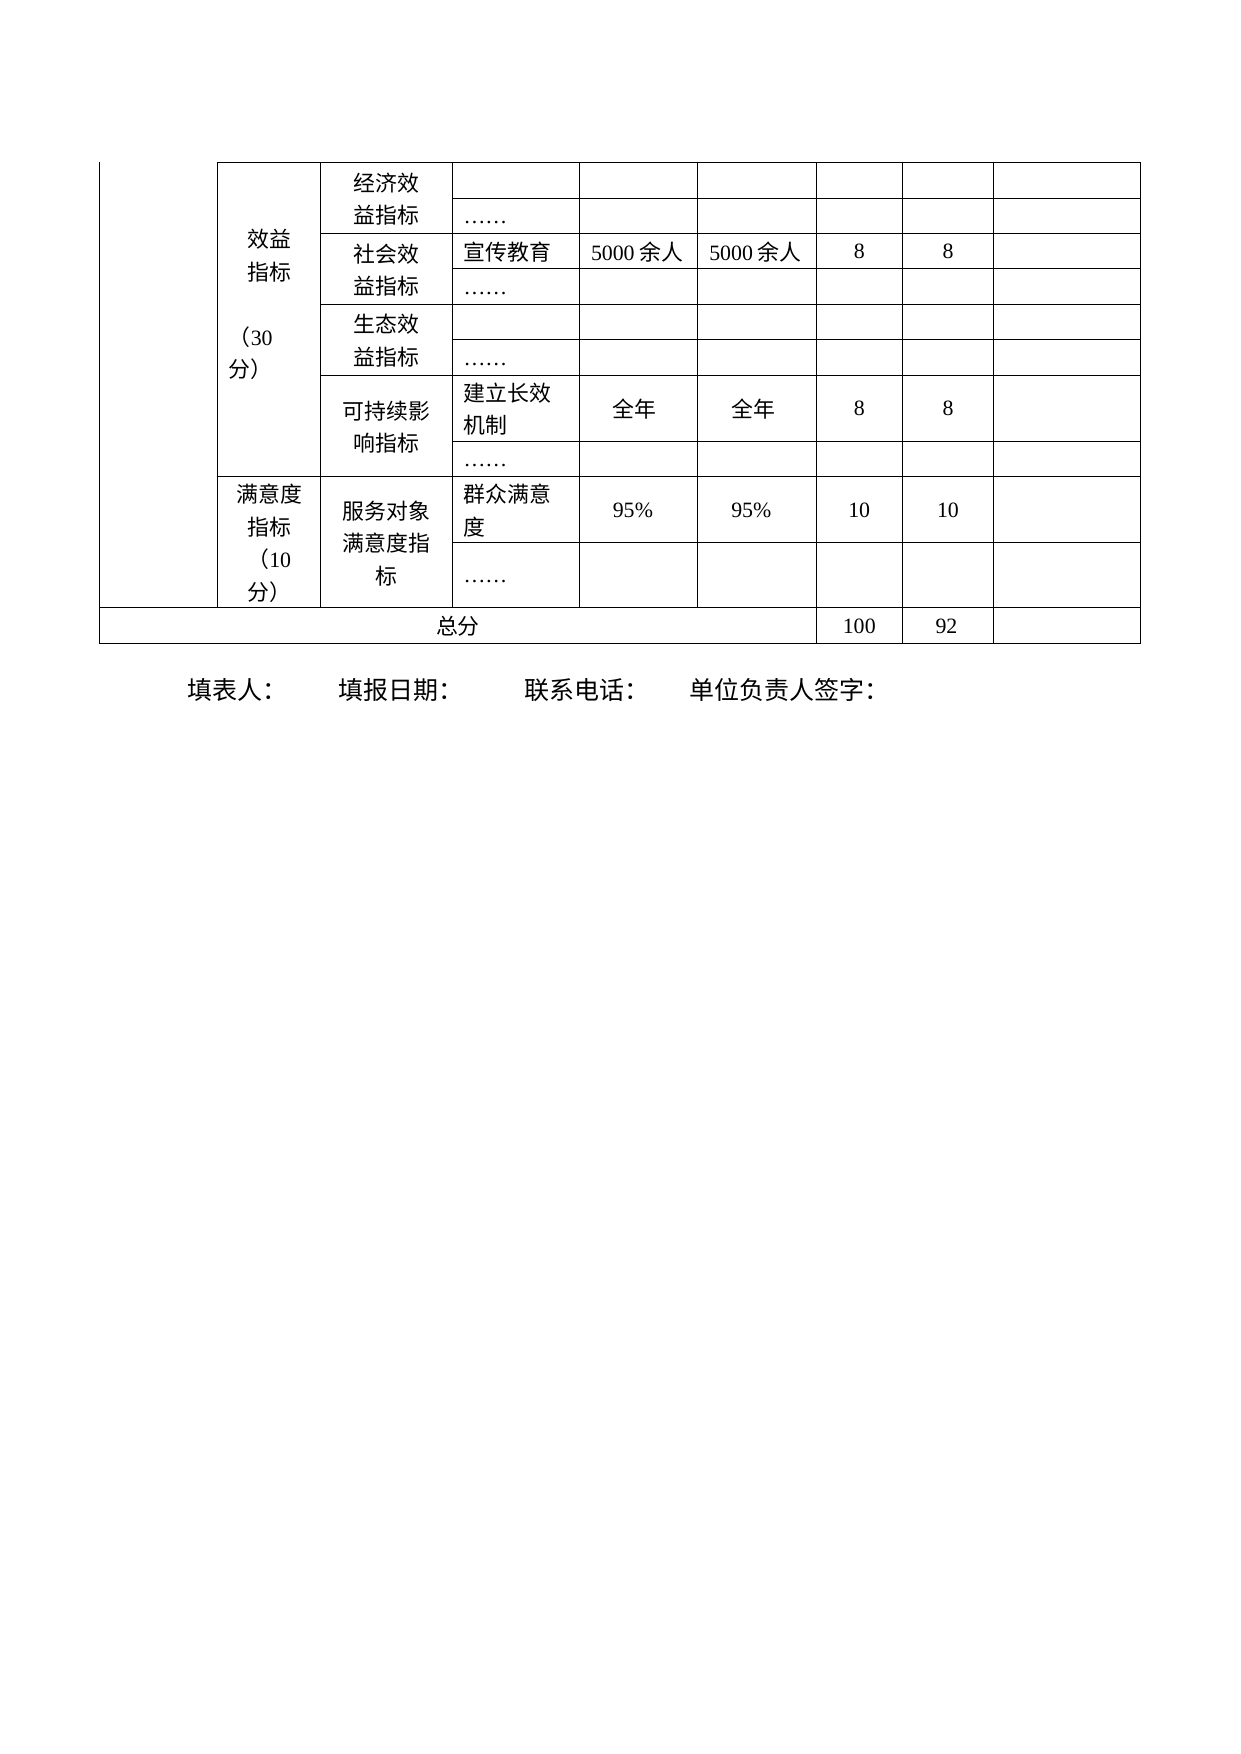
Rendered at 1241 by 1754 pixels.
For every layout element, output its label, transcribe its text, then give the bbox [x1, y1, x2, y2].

table_cell [817, 199, 902, 233]
table_cell [817, 543, 902, 607]
table_cell [817, 340, 902, 374]
table_cell [994, 163, 1140, 197]
table_cell [698, 269, 816, 304]
table_cell [817, 442, 902, 476]
table_cell [903, 543, 993, 607]
table_cell [903, 199, 993, 233]
table_cell [817, 269, 902, 304]
table_cell [698, 163, 816, 197]
table_cell [994, 477, 1140, 542]
table_cell [994, 234, 1140, 268]
table_cell [698, 199, 816, 233]
table_cell 8 [817, 234, 902, 268]
table_cell 100 [817, 608, 902, 642]
text 填表人： 填报日期： 联系电话： 单位负责人签字： [187, 656, 1053, 721]
table_cell 5000余人 [580, 234, 697, 268]
table_cell [698, 340, 816, 374]
table_cell [994, 608, 1140, 642]
table_cell 全年 [580, 376, 697, 441]
table_cell 经济效 益指标 [321, 163, 452, 233]
table_cell 群众满意度 [453, 477, 579, 542]
table_cell [903, 442, 993, 476]
table_cell [453, 305, 579, 339]
table_cell …… [453, 199, 579, 233]
table_cell [698, 543, 816, 607]
table_cell …… [453, 269, 579, 304]
table_cell [994, 376, 1140, 441]
table_cell 全年 [698, 376, 816, 441]
table_cell [817, 305, 902, 339]
table_cell [580, 199, 697, 233]
table_cell [903, 340, 993, 374]
table_cell [580, 442, 697, 476]
table_cell [994, 305, 1140, 339]
table_cell …… [453, 442, 579, 476]
table_cell 效益 指标 （30分） [218, 163, 320, 476]
table_cell [580, 543, 697, 607]
table_cell [903, 269, 993, 304]
table_cell 95% [698, 477, 816, 542]
table_cell 95% [580, 477, 697, 542]
table_cell [994, 199, 1140, 233]
table_cell [698, 305, 816, 339]
table_cell 宣传教育 [453, 234, 579, 268]
table_cell 生态效 益指标 [321, 305, 452, 374]
table_cell …… [453, 340, 579, 374]
table_cell 92 [903, 608, 993, 642]
table_cell [580, 340, 697, 374]
table_cell 10 [903, 477, 993, 542]
table_cell [698, 442, 816, 476]
table_cell 5000余人 [698, 234, 816, 268]
table_cell 总分 [100, 608, 816, 642]
table_cell [580, 269, 697, 304]
table_cell 8 [817, 376, 902, 441]
table_cell 10 [817, 477, 902, 542]
table_cell …… [453, 543, 579, 607]
table_cell [994, 340, 1140, 374]
table_cell 8 [903, 376, 993, 441]
table_cell [994, 442, 1140, 476]
table_cell [580, 163, 697, 197]
table_cell 社会效 益指标 [321, 234, 452, 304]
table_cell [817, 163, 902, 197]
table_cell 可持续影响指标 [321, 376, 452, 476]
table_cell [903, 163, 993, 197]
table_cell [580, 305, 697, 339]
table_cell 建立长效机制 [453, 376, 579, 441]
table_cell 服务对象满意度指标 [321, 477, 452, 607]
table_cell [903, 305, 993, 339]
table_cell 满意度 指标 （10分） [218, 477, 320, 607]
table_cell [994, 543, 1140, 607]
table_cell [994, 269, 1140, 304]
table_cell [453, 163, 579, 197]
table_cell 8 [903, 234, 993, 268]
